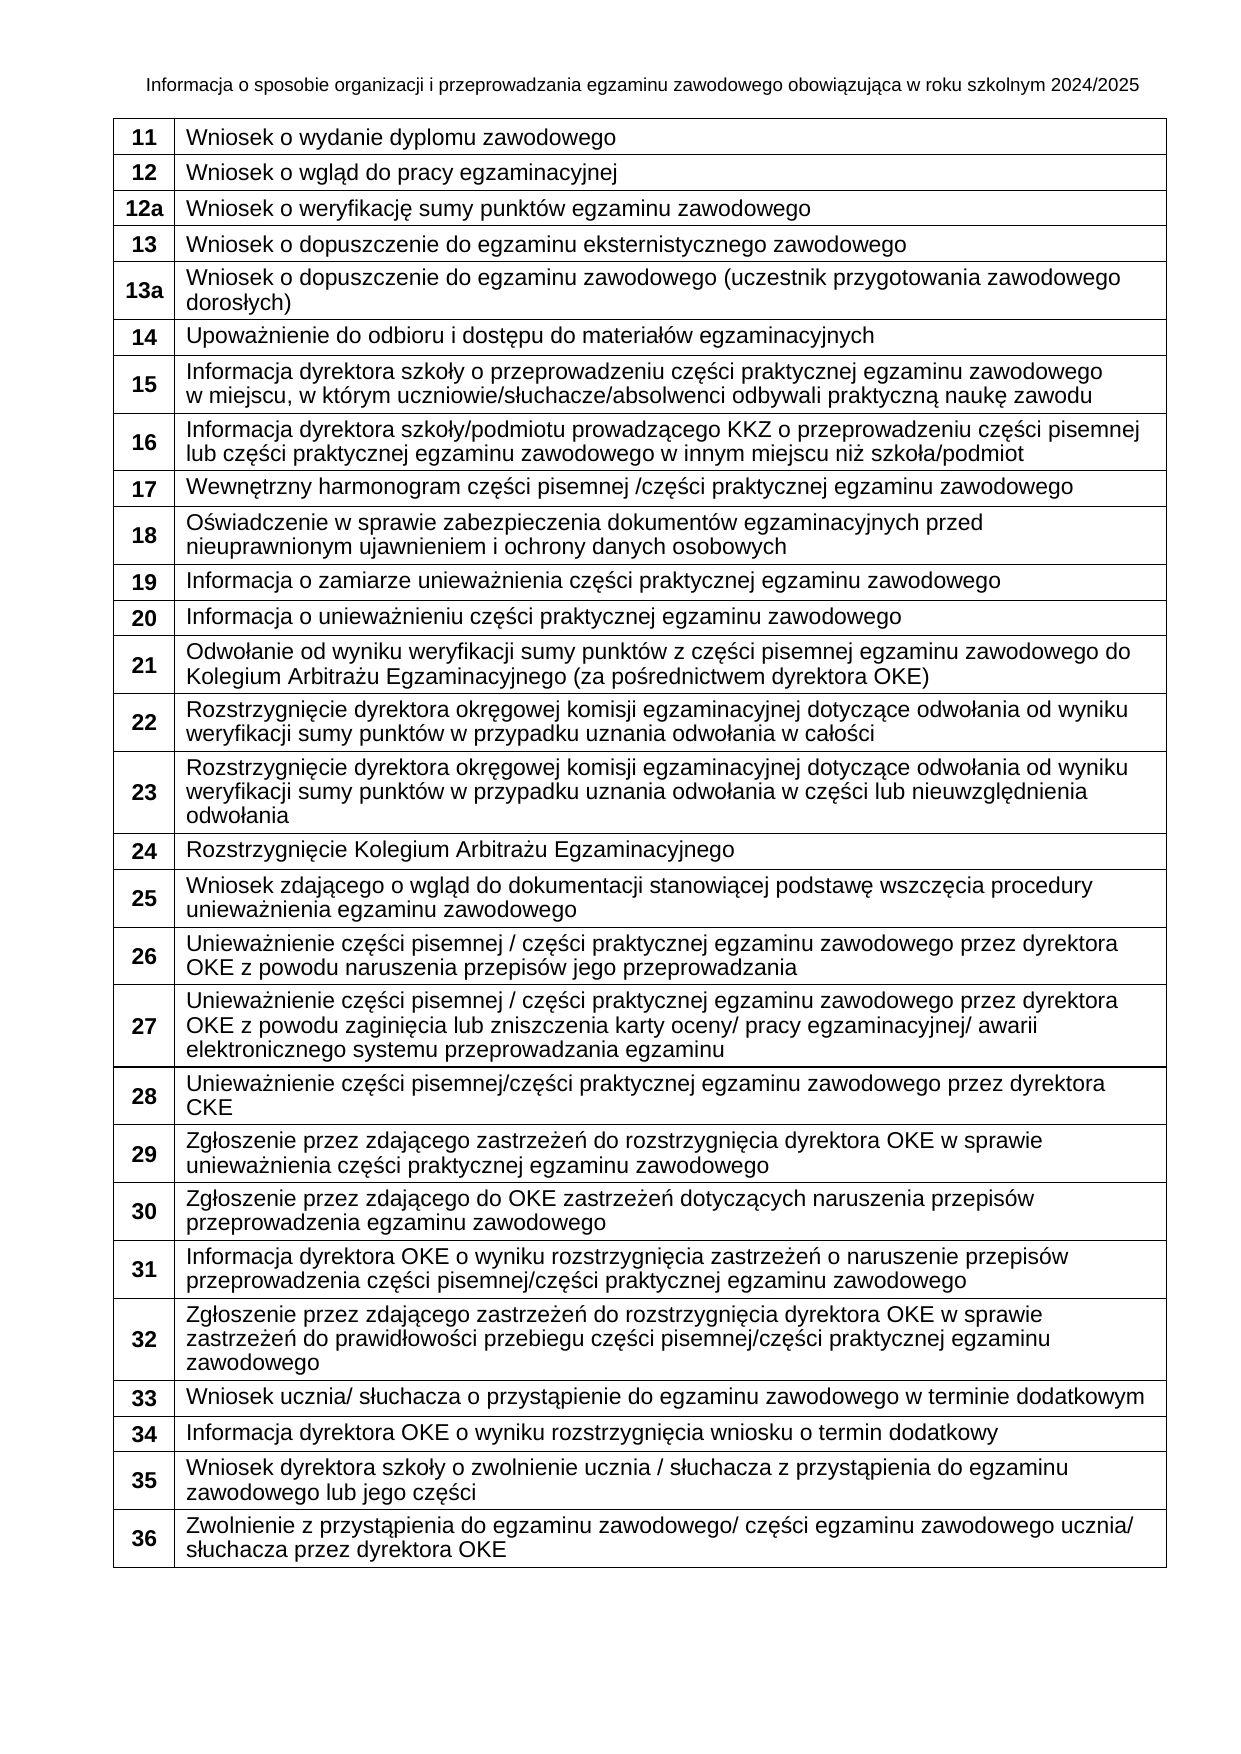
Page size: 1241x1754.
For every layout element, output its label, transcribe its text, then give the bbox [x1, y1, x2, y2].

table_cell Informacja o unieważnieniu części praktycznej egzaminu zawodowego [175, 601, 1166, 635]
table_cell 24 [114, 834, 174, 869]
table_cell 12a [114, 191, 174, 225]
table_cell Odwołanie od wyniku weryfikacji sumy punktów z części pisemnej egzaminu zawodowego do Kolegium Arbitrażu Egzaminacyjnego (za pośrednictwem dyrektora OKE) [175, 636, 1166, 693]
table_cell 35 [114, 1452, 174, 1509]
table_cell Zwolnienie z przystąpienia do egzaminu zawodowego/ części egzaminu zawodowego ucznia/ słuchacza przez dyrektora OKE [175, 1510, 1166, 1567]
table_cell Informacja dyrektora szkoły o przeprowadzeniu części praktycznej egzaminu zawodowego w miejscu, w którym uczniowie/słuchacze/absolwenci odbywali praktyczną naukę zawodu [175, 356, 1166, 412]
table_cell 23 [114, 752, 174, 833]
table_cell Unieważnienie części pisemnej / części praktycznej egzaminu zawodowego przez dyrektora OKE z powodu zaginięcia lub zniszczenia karty oceny/ pracy egzaminacyjnej/ awarii elektronicznego systemu przeprowadzania egzaminu [175, 985, 1166, 1066]
table_cell Rozstrzygnięcie dyrektora okręgowej komisji egzaminacyjnej dotyczące odwołania od wyniku weryfikacji sumy punktów w przypadku uznania odwołania w całości [175, 694, 1166, 751]
table_cell 12 [114, 155, 174, 190]
table_cell Wniosek o dopuszczenie do egzaminu zawodowego (uczestnik przygotowania zawodowego dorosłych) [175, 262, 1166, 319]
table_cell Upoważnienie do odbioru i dostępu do materiałów egzaminacyjnych [175, 320, 1166, 355]
table_cell 33 [114, 1381, 174, 1416]
table_cell Zgłoszenie przez zdającego zastrzeżeń do rozstrzygnięcia dyrektora OKE w sprawie unieważnienia części praktycznej egzaminu zawodowego [175, 1125, 1166, 1182]
table_cell Unieważnienie części pisemnej/części praktycznej egzaminu zawodowego przez dyrektora CKE [175, 1068, 1166, 1124]
table_cell 17 [114, 471, 174, 506]
table_cell 14 [114, 320, 174, 355]
table_cell 32 [114, 1299, 174, 1380]
table_cell 22 [114, 694, 174, 751]
table_cell Wewnętrzny harmonogram części pisemnej /części praktycznej egzaminu zawodowego [175, 471, 1166, 506]
table_cell 31 [114, 1241, 174, 1298]
table_cell Zgłoszenie przez zdającego do OKE zastrzeżeń dotyczących naruszenia przepisów przeprowadzenia egzaminu zawodowego [175, 1183, 1166, 1240]
table_cell 13 [114, 226, 174, 261]
table_cell 28 [114, 1068, 174, 1124]
table_cell Wniosek o weryfikację sumy punktów egzaminu zawodowego [175, 191, 1166, 225]
table_cell Zgłoszenie przez zdającego zastrzeżeń do rozstrzygnięcia dyrektora OKE w sprawie zastrzeżeń do prawidłowości przebiegu części pisemnej/części praktycznej egzaminu zawodowego [175, 1299, 1166, 1380]
table_cell 26 [114, 928, 174, 984]
table_cell Wniosek o wgląd do pracy egzaminacyjnej [175, 155, 1166, 190]
table_cell Informacja dyrektora szkoły/podmiotu prowadzącego KKZ o przeprowadzeniu części pisemnej lub części praktycznej egzaminu zawodowego w innym miejscu niż szkoła/podmiot [175, 414, 1166, 470]
table_cell 18 [114, 507, 174, 564]
table_cell 20 [114, 601, 174, 635]
table_cell 34 [114, 1417, 174, 1451]
table_cell 36 [114, 1510, 174, 1567]
table_cell 25 [114, 870, 174, 927]
table_cell 13a [114, 262, 174, 319]
table_cell Rozstrzygnięcie dyrektora okręgowej komisji egzaminacyjnej dotyczące odwołania od wyniku weryfikacji sumy punktów w przypadku uznania odwołania w części lub nieuwzględnienia odwołania [175, 752, 1166, 833]
table_cell 11 [114, 119, 174, 154]
table_cell 19 [114, 565, 174, 599]
table_cell 27 [114, 985, 174, 1066]
table_cell 16 [114, 414, 174, 470]
table_cell Wniosek o dopuszczenie do egzaminu eksternistycznego zawodowego [175, 226, 1166, 261]
table_cell Rozstrzygnięcie Kolegium Arbitrażu Egzaminacyjnego [175, 834, 1166, 869]
table_cell 30 [114, 1183, 174, 1240]
table_cell Unieważnienie części pisemnej / części praktycznej egzaminu zawodowego przez dyrektora OKE z powodu naruszenia przepisów jego przeprowadzania [175, 928, 1166, 984]
table_cell Informacja dyrektora OKE o wyniku rozstrzygnięcia zastrzeżeń o naruszenie przepisów przeprowadzenia części pisemnej/części praktycznej egzaminu zawodowego [175, 1241, 1166, 1298]
table_cell Wniosek ucznia/ słuchacza o przystąpienie do egzaminu zawodowego w terminie dodatkowym [175, 1381, 1166, 1416]
table_cell 29 [114, 1125, 174, 1182]
table_cell Oświadczenie w sprawie zabezpieczenia dokumentów egzaminacyjnych przed nieuprawnionym ujawnieniem i ochrony danych osobowych [175, 507, 1166, 564]
table_cell Wniosek dyrektora szkoły o zwolnienie ucznia / słuchacza z przystąpienia do egzaminu zawodowego lub jego części [175, 1452, 1166, 1509]
table_cell Wniosek o wydanie dyplomu zawodowego [175, 119, 1166, 154]
table_cell Informacja dyrektora OKE o wyniku rozstrzygnięcia wniosku o termin dodatkowy [175, 1417, 1166, 1451]
table_cell Wniosek zdającego o wgląd do dokumentacji stanowiącej podstawę wszczęcia procedury unieważnienia egzaminu zawodowego [175, 870, 1166, 927]
table_cell 21 [114, 636, 174, 693]
table_cell Informacja o zamiarze unieważnienia części praktycznej egzaminu zawodowego [175, 565, 1166, 599]
table_cell 15 [114, 356, 174, 412]
